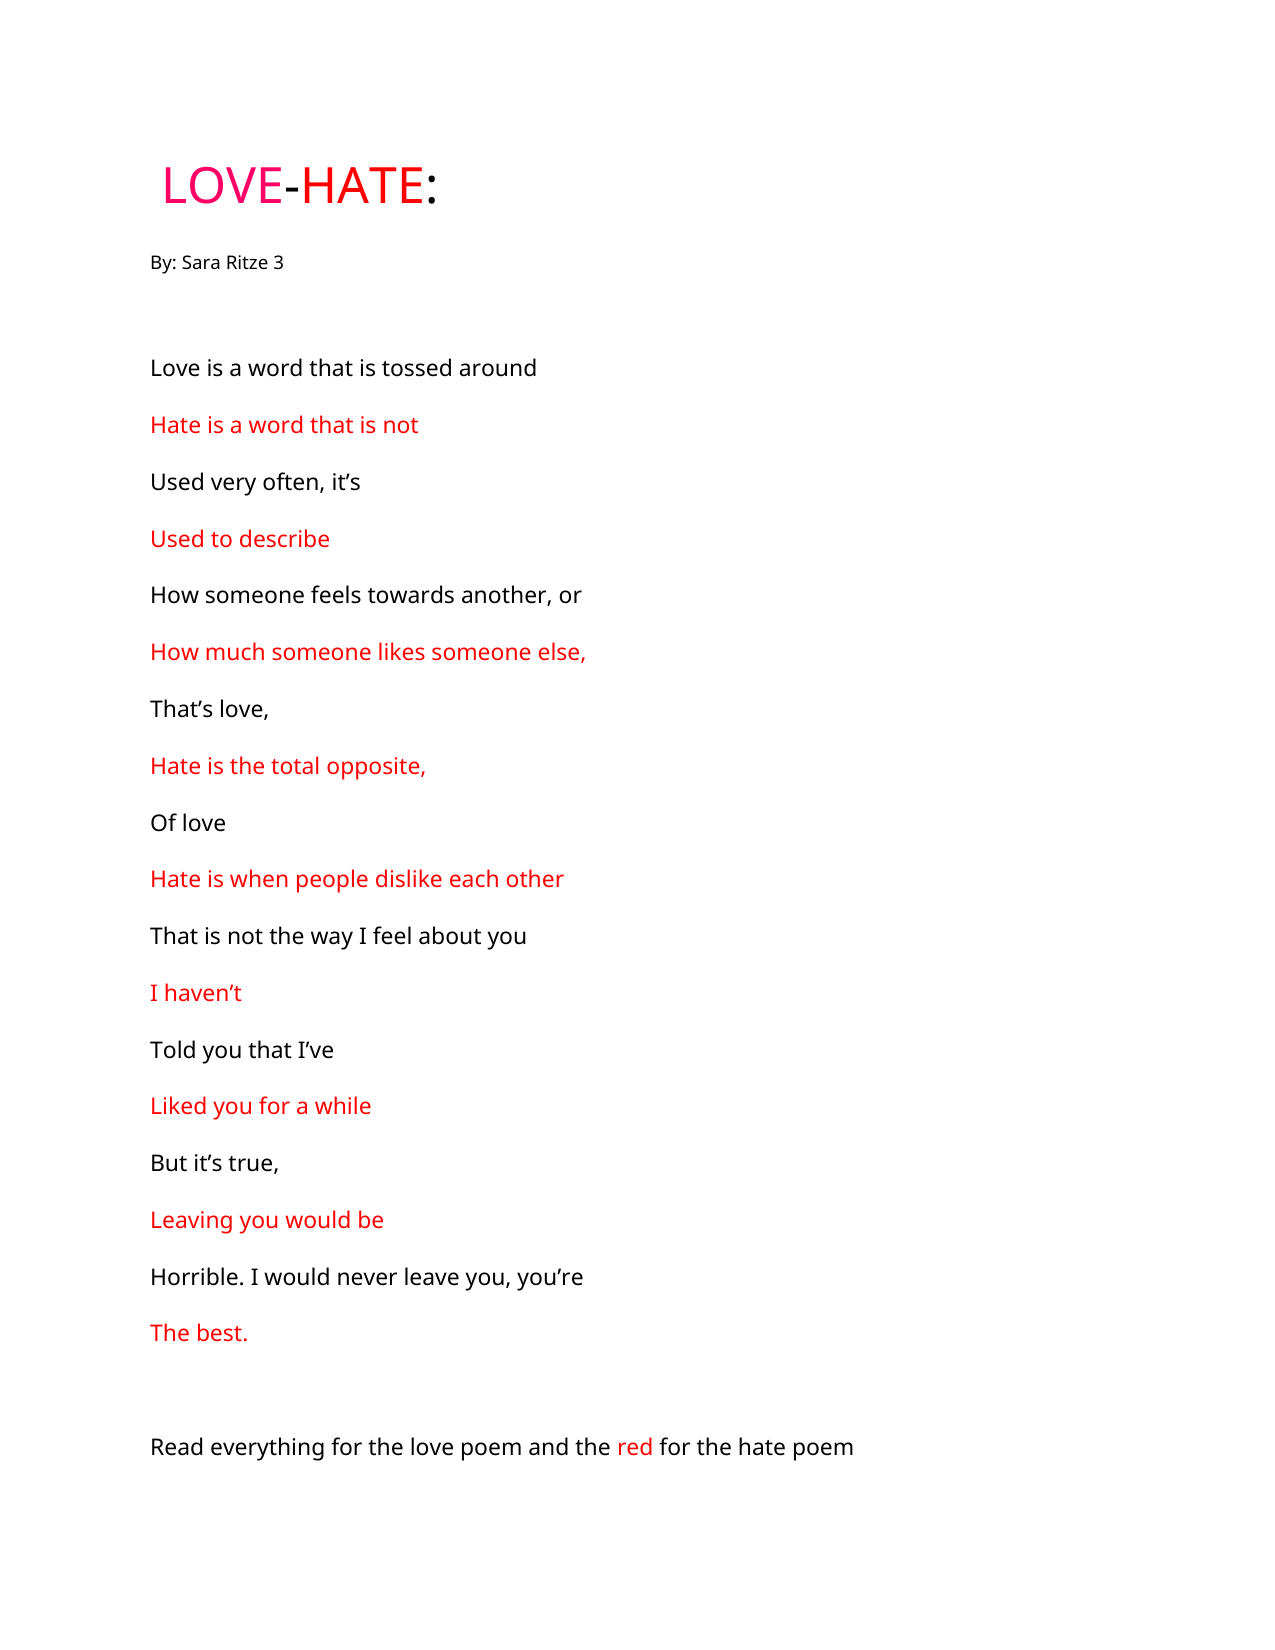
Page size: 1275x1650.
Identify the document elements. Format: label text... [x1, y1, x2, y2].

text Hate is the total opposite, [150, 750, 1125, 781]
text How someone feels towards another, or [150, 579, 1125, 611]
text Read everything for the love poem and the red for the hate poem [150, 1431, 1125, 1462]
text Hate is a word that is not [150, 409, 1125, 440]
text Of love [150, 806, 1125, 838]
text Used to describe [150, 523, 1125, 554]
text How much someone likes someone else, [150, 636, 1125, 667]
text Leaving you would be [150, 1204, 1125, 1235]
text I haven’t [150, 977, 1125, 1008]
text Liked you for a while [150, 1090, 1125, 1122]
text LOVE-HATE: [150, 150, 1125, 218]
text That is not the way I feel about you [150, 920, 1125, 951]
text Horrible. I would never leave you, you’re [150, 1261, 1125, 1292]
text The best. [150, 1317, 1125, 1349]
text Used very often, it’s [150, 466, 1125, 497]
text By: Sara Ritze 3 [150, 249, 1125, 275]
text That’s love, [150, 693, 1125, 724]
text Love is a word that is tossed around [150, 352, 1125, 383]
text Told you that I’ve [150, 1033, 1125, 1065]
text But it’s true, [150, 1147, 1125, 1178]
text Hate is when people dislike each other [150, 863, 1125, 894]
